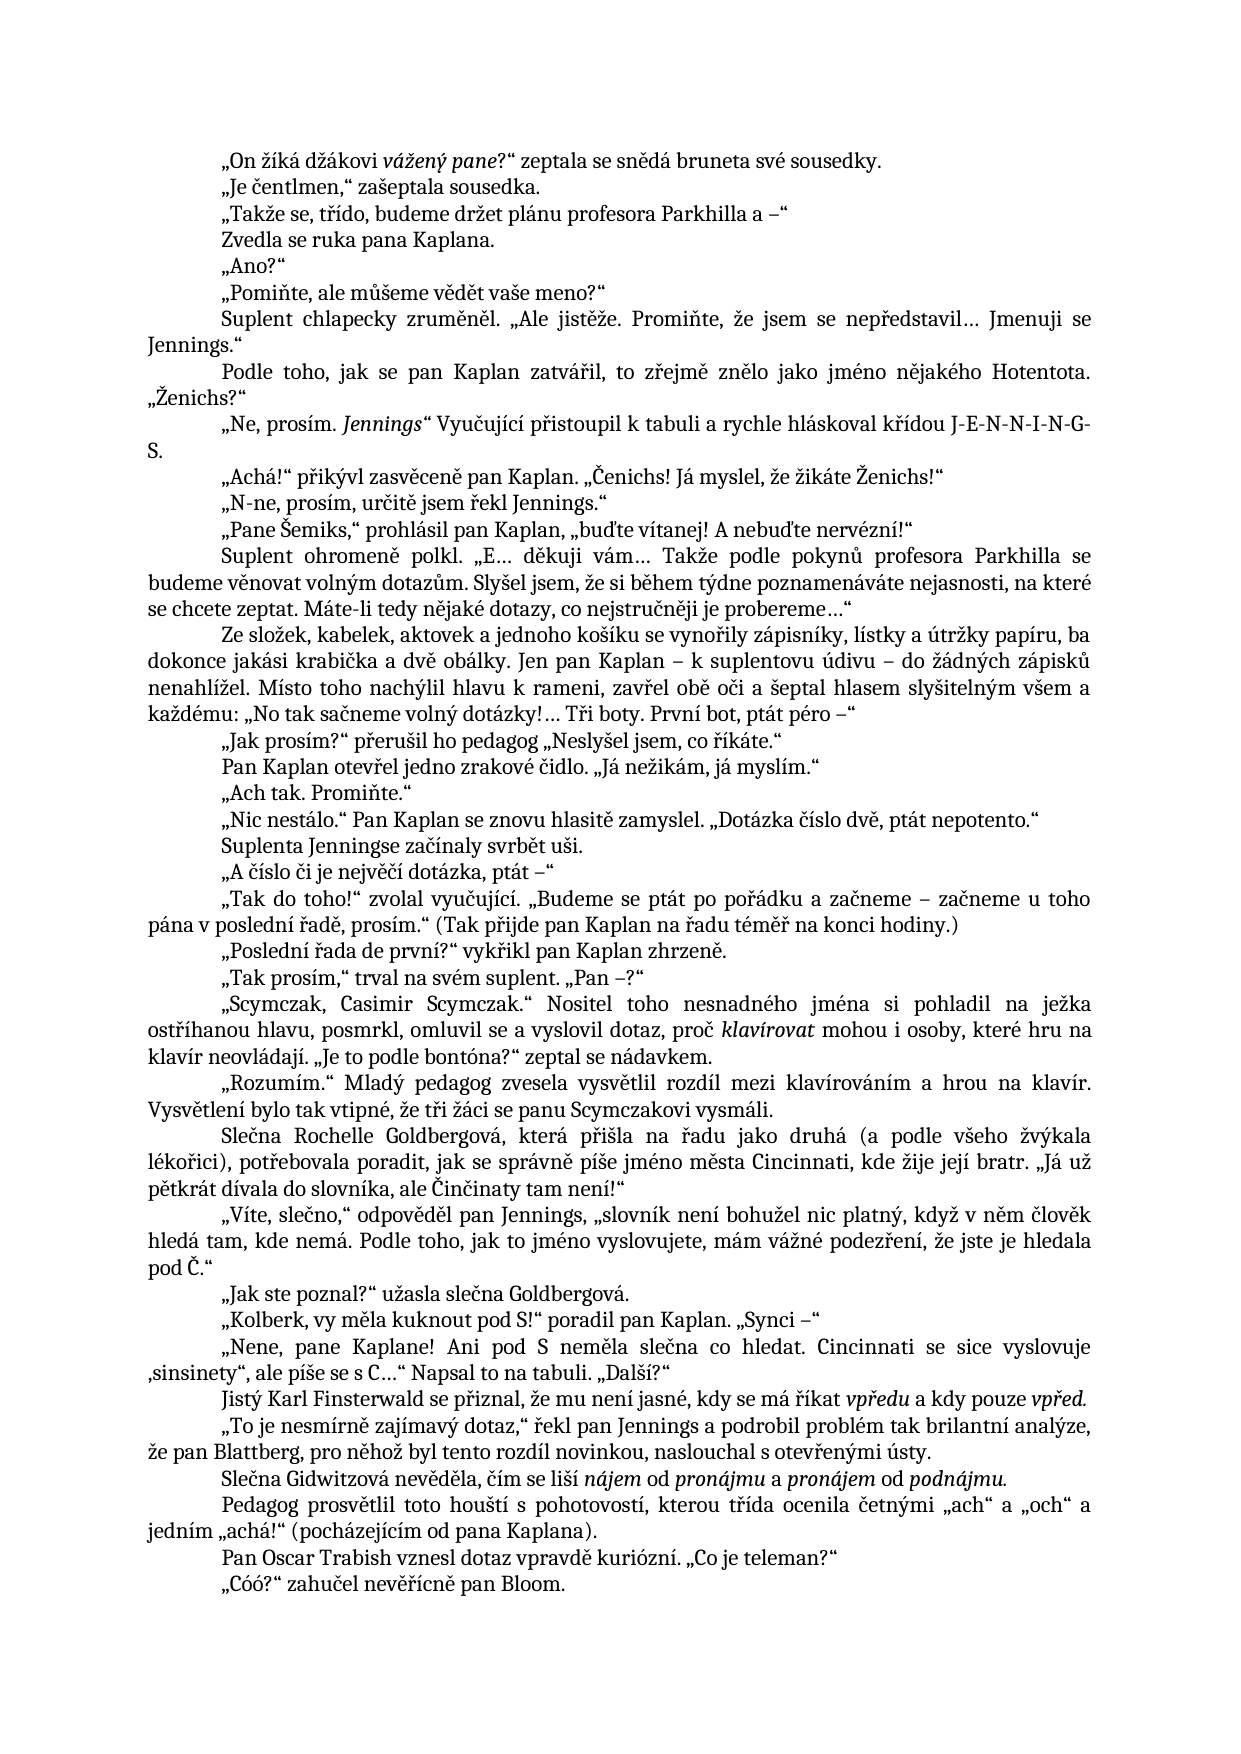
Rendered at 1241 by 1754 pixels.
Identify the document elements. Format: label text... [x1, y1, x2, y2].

text „On žíká džákovi vážený pane?“ zeptala se snědá bruneta své sousedky. [148, 148, 1093, 174]
text „Rozumím.“ Mladý pedagog zvesela vysvětlil rozdíl mezi klavírováním a hrou na klavír. Vysvětlení bylo tak vtipné, že tři žáci se panu Scymczakovi vysmáli. [148, 1070, 1093, 1123]
text Ze složek, kabelek, aktovek a jednoho košíku se vynořily zápisníky, lístky a útržky papíru, ba dokonce jakási krabička a dvě obálky. Jen pan Kaplan – k suplentovu údivu – do žádných zápisků nenahlížel. Místo toho nachýlil hlavu k rameni, zavřel obě oči a šeptal hlasem slyšitelným všem a každému: „No tak sačneme volný dotázky!… Tři boty. První bot, ptát péro –“ [148, 622, 1093, 727]
text „Takže se, třído, budeme držet plánu profesora Parkhilla a –“ [148, 200, 1093, 227]
text „Víte, slečno,“ odpověděl pan Jennings, „slovník není bohužel nic platný, když v něm člověk hledá tam, kde nemá. Podle toho, jak to jméno vyslovujete, mám vážné podezření, že jste je hledala pod Č.“ [148, 1202, 1093, 1281]
text „N-ne, prosím, určitě jsem řekl Jennings.“ [148, 490, 1093, 517]
text Suplent chlapecky zruměněl. „Ale jistěže. Promiňte, že jsem se nepředstavil… Jmenuji se Jennings.“ [148, 306, 1093, 358]
text Zvedla se ruka pana Kaplana. [148, 227, 1093, 253]
text Jistý Karl Finsterwald se přiznal, že mu není jasné, kdy se má říkat vpředu a kdy pouze vpřed. [148, 1386, 1093, 1413]
text „Jak ste poznal?“ užasla slečna Goldbergová. [148, 1281, 1093, 1307]
text „Pomiňte, ale můšeme vědět vaše meno?“ [148, 279, 1093, 306]
text „A číslo či je nejvěčí dotázka, ptát –“ [148, 859, 1093, 886]
text „Nene, pane Kaplane! Ani pod S neměla slečna co hledat. Cincinnati se sice vyslovuje ‚sinsinety“, ale píše se s C…“ Napsal to na tabuli. „Další?“ [148, 1333, 1093, 1386]
text „Cóó?“ zahučel nevěřícně pan Bloom. [148, 1571, 1093, 1597]
text Pedagog prosvětlil toto houští s pohotovostí, kterou třída ocenila četnými „ach“ a „och“ a jedním „achá!“ (pocházejícím od pana Kaplana). [148, 1492, 1093, 1544]
text „Je čentlmen,“ zašeptala sousedka. [148, 174, 1093, 200]
text Pan Kaplan otevřel jedno zrakové čidlo. „Já nežikám, já myslím.“ [148, 754, 1093, 780]
text Pan Oscar Trabish vznesl dotaz vpravdě kuriózní. „Co je teleman?“ [148, 1544, 1093, 1571]
text „Achá!“ přikývl zasvěceně pan Kaplan. „Čenichs! Já myslel, že žikáte Ženichs!“ [148, 464, 1093, 490]
text „Tak prosím,“ trval na svém suplent. „Pan –?“ [148, 964, 1093, 991]
text „Jak prosím?“ přerušil ho pedagog „Neslyšel jsem, co říkáte.“ [148, 727, 1093, 754]
text „Kolberk, vy měla kuknout pod S!“ poradil pan Kaplan. „Synci –“ [148, 1307, 1093, 1333]
text „Ach tak. Promiňte.“ [148, 780, 1093, 806]
text „To je nesmírně zajímavý dotaz,“ řekl pan Jennings a podrobil problém tak brilantní analýze, že pan Blattberg, pro něhož byl tento rozdíl novinkou, naslouchal s otevřenými ústy. [148, 1413, 1093, 1465]
text „Ano?“ [148, 253, 1093, 279]
text Slečna Rochelle Goldbergová, která přišla na řadu jako druhá (a podle všeho žvýkala lékořici), potřebovala poradit, jak se správně píše jméno města Cincinnati, kde žije její bratr. „Já už pětkrát dívala do slovníka, ale Činčinaty tam není!“ [148, 1123, 1093, 1202]
text Slečna Gidwitzová nevěděla, čím se liší nájem od pronájmu a pronájem od podnájmu. [148, 1465, 1093, 1492]
text „Nic nestálo.“ Pan Kaplan se znovu hlasitě zamyslel. „Dotázka číslo dvě, ptát nepotento.“ [148, 806, 1093, 833]
text „Scymczak, Casimir Scymczak.“ Nositel toho nesnadného jména si pohladil na ježka ostříhanou hlavu, posmrkl, omluvil se a vyslovil dotaz, proč klavírovat mohou i osoby, které hru na klavír neovládají. „Je to podle bontóna?“ zeptal se nádavkem. [148, 991, 1093, 1070]
text Suplenta Jenningse začínaly svrbět uši. [148, 833, 1093, 859]
text Suplent ohromeně polkl. „E… děkuji vám… Takže podle pokynů profesora Parkhilla se budeme věnovat volným dotazům. Slyšel jsem, že si během týdne poznamenáváte nejasnosti, na které se chcete zeptat. Máte-li tedy nějaké dotazy, co nejstručněji je probereme…“ [148, 543, 1093, 622]
text „Poslední řada de první?“ vykřikl pan Kaplan zhrzeně. [148, 938, 1093, 964]
text „Pane Šemiks,“ prohlásil pan Kaplan, „buďte vítanej! A nebuďte nervézní!“ [148, 517, 1093, 543]
text „Tak do toho!“ zvolal vyučující. „Budeme se ptát po pořádku a začneme – začneme u toho pána v poslední řadě, prosím.“ (Tak přijde pan Kaplan na řadu téměř na konci hodiny.) [148, 886, 1093, 938]
text Podle toho, jak se pan Kaplan zatvářil, to zřejmě znělo jako jméno nějakého Hotentota. „Ženichs?“ [148, 358, 1093, 411]
text „Ne, prosím. Jennings“ Vyučující přistoupil k tabuli a rychle hláskoval křídou J-E-N-N-I-N-G-S. [148, 411, 1093, 464]
